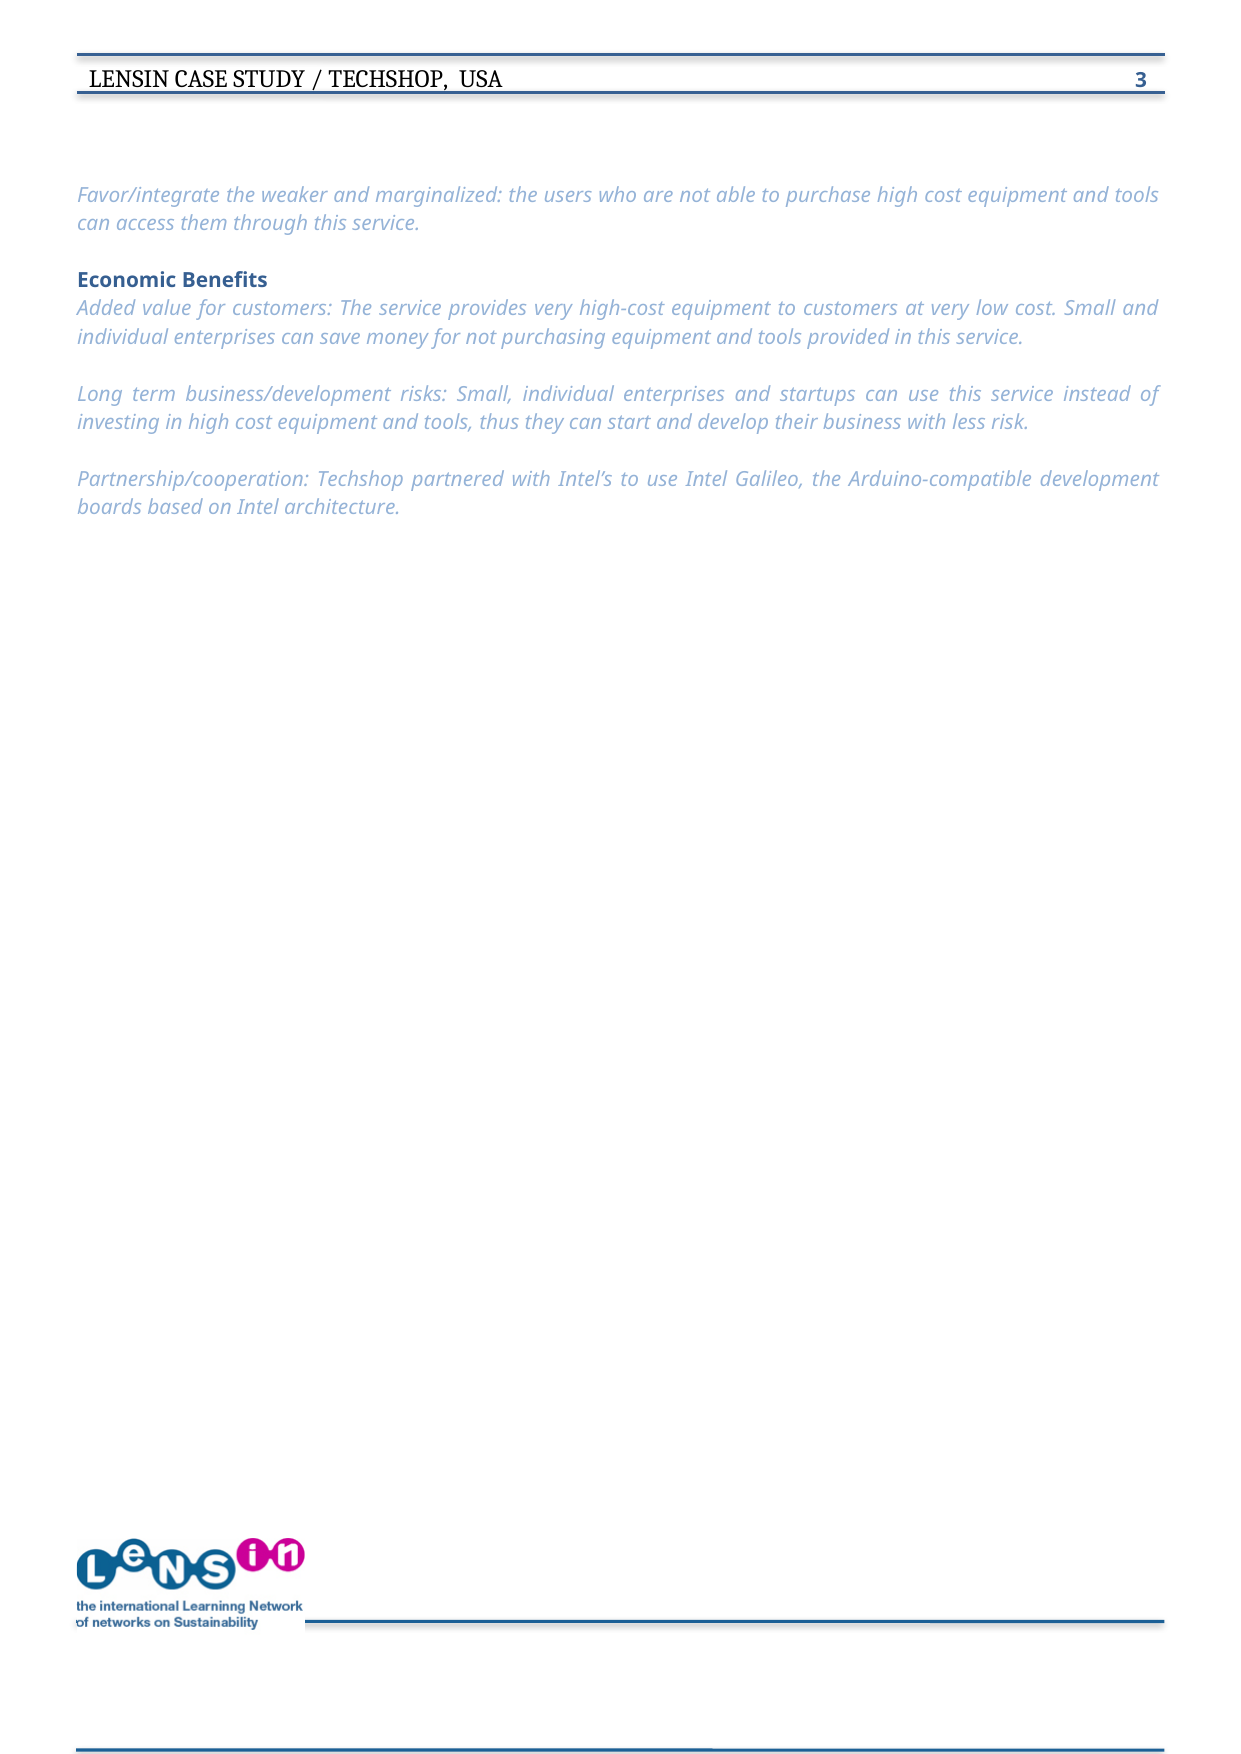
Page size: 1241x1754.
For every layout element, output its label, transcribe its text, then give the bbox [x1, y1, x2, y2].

text Economic Benefits [77, 265, 1163, 293]
picture [76, 1538, 305, 1639]
text Favor/integrate the weaker and marginalized: the users who are not able to purchase high cost equipment and tools can access them through this service. [77, 180, 1163, 237]
text Added value for customers: The service provides very high-cost equipment to customers at very low cost. Small and individual enterprises can save money for not purchasing equipment and tools provided in this service. [77, 293, 1163, 350]
text Partnership/cooperation: Techshop partnered with Intel’s to use Intel Galileo, the Arduino-compatible development boards based on Intel architecture. [77, 464, 1163, 521]
text Long term business/development risks: Small, individual enterprises and startups can use this service instead of investing in high cost equipment and tools, thus they can start and develop their business with less risk. [77, 379, 1163, 436]
